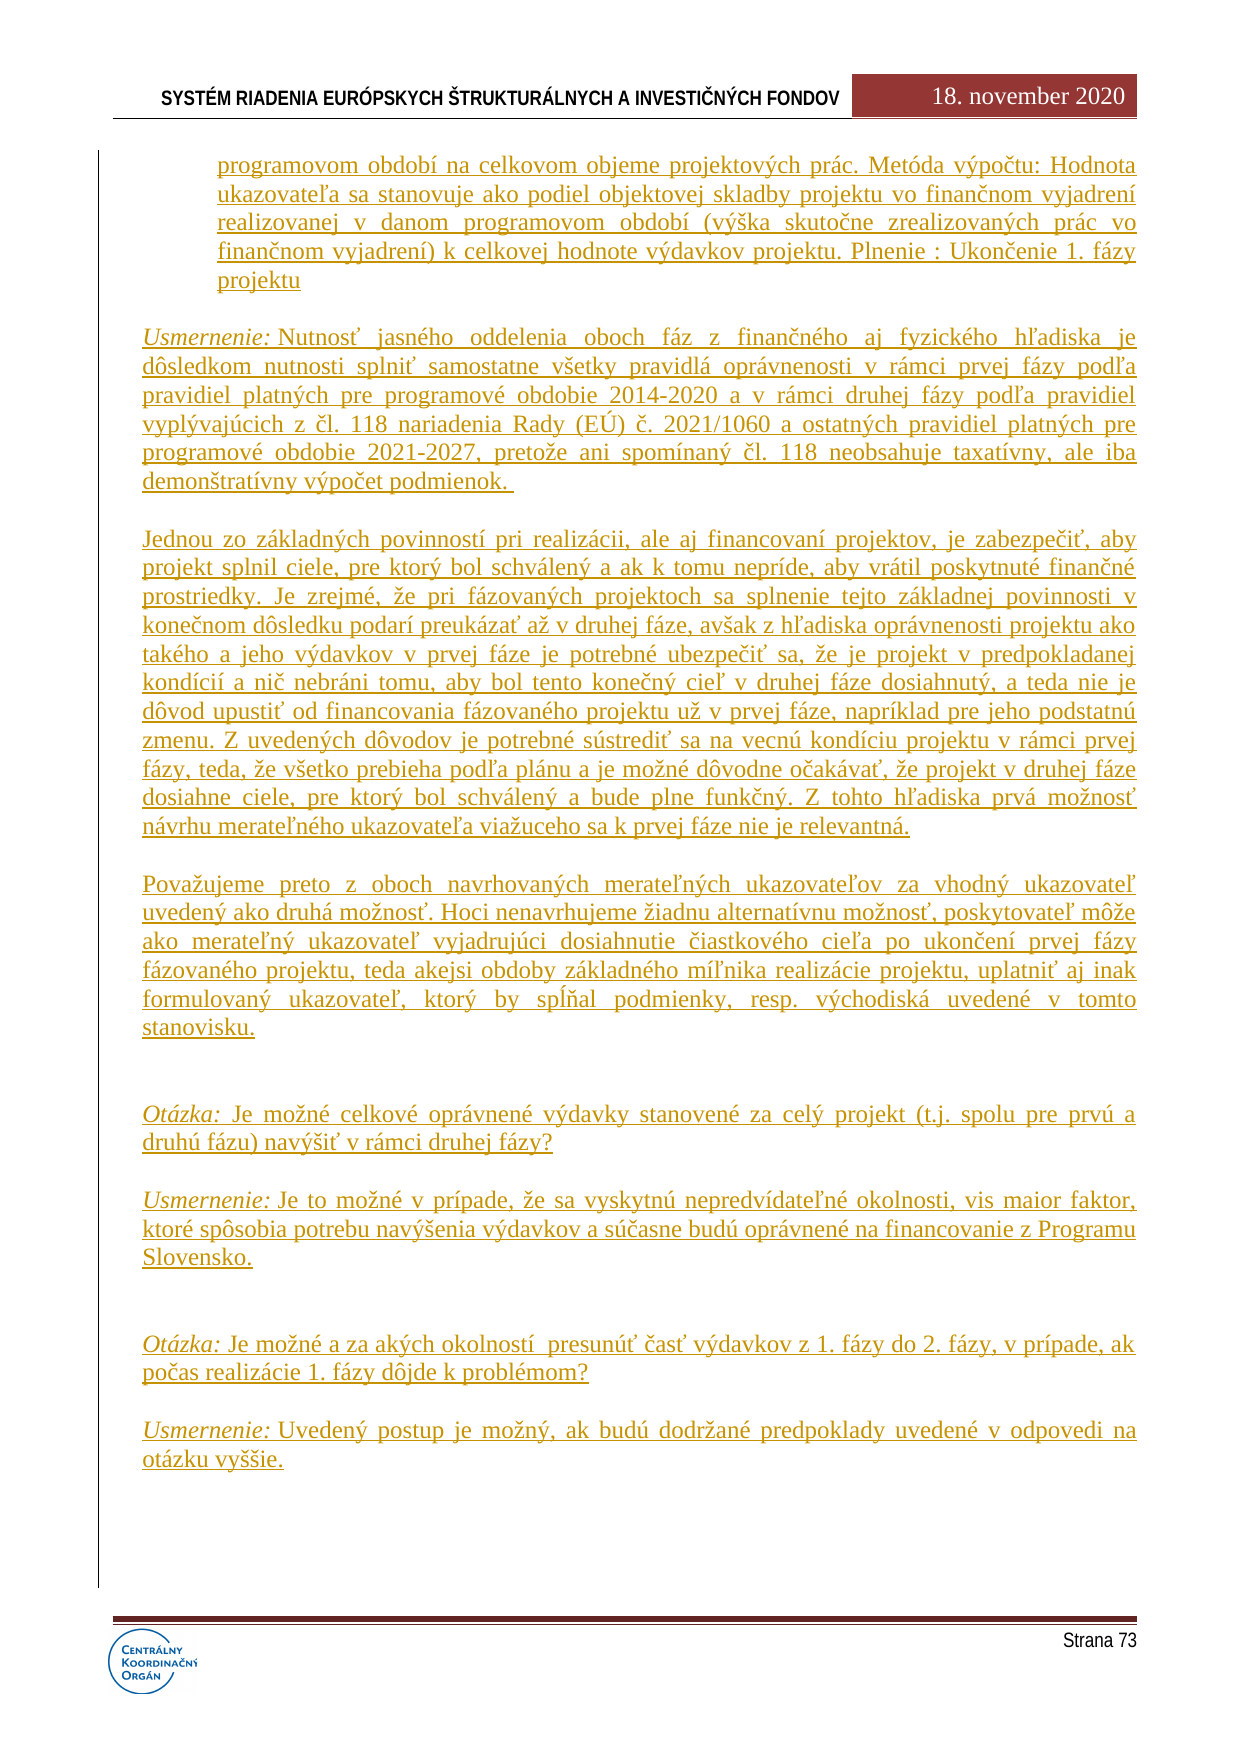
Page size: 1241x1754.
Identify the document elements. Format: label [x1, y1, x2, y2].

picture [106, 1627, 198, 1693]
